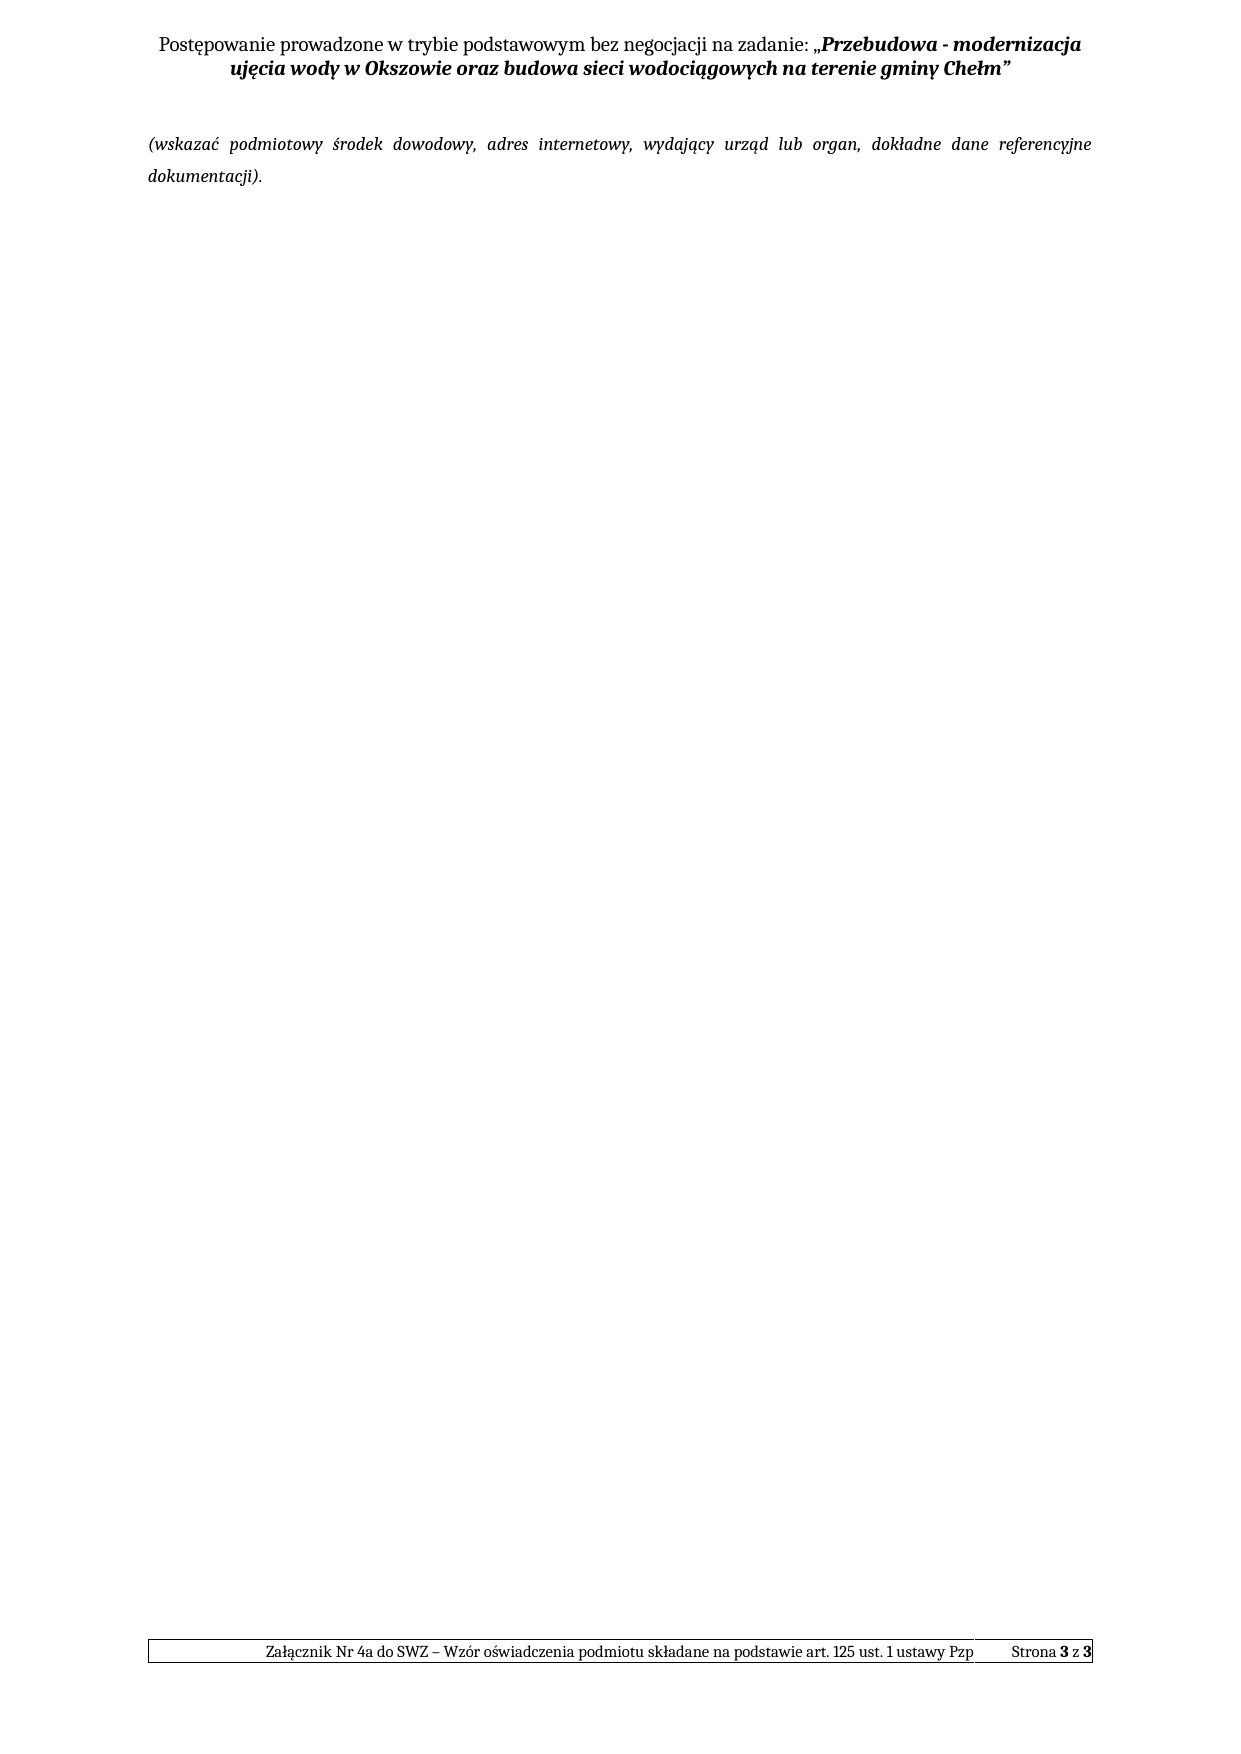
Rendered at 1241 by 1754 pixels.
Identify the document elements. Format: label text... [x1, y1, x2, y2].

text (wskazać podmiotowy środek dowodowy, adres internetowy, wydający urząd lub organ, dokładne dane referencyjne dokumentacji). [148, 133, 1093, 187]
